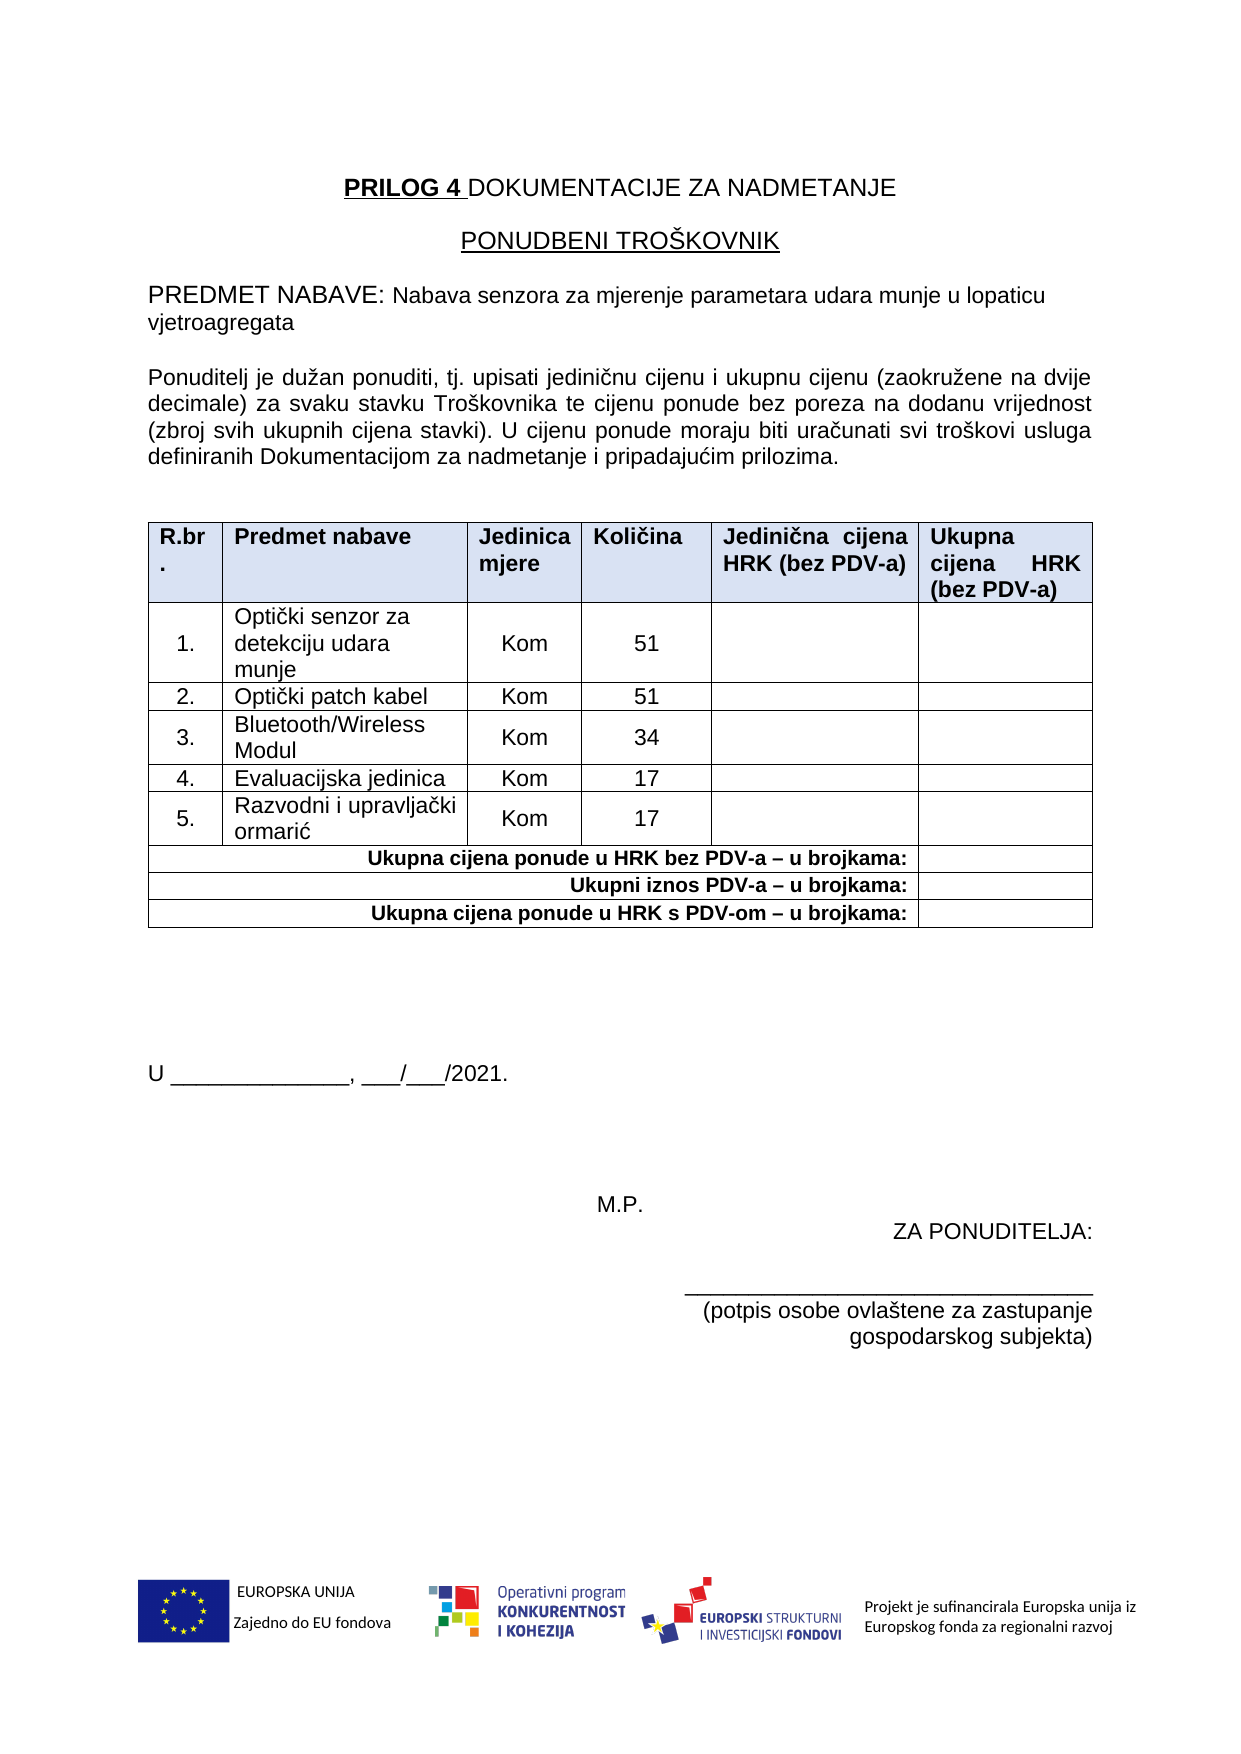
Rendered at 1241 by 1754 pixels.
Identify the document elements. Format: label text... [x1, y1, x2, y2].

table_cell 5. [149, 792, 222, 844]
table_header Jedinična cijena HRK (bez PDV-a) [712, 523, 918, 602]
table_cell 4. [149, 765, 222, 791]
table_cell [919, 792, 1092, 844]
table_cell Kom [468, 765, 581, 791]
table_cell 3. [149, 711, 222, 763]
table_cell [919, 683, 1092, 710]
table_cell Razvodni i upravljački ormarić [223, 792, 467, 844]
table_cell [712, 711, 918, 763]
table_cell Evaluacijska jedinica [223, 765, 467, 791]
table_cell [712, 603, 918, 682]
table_cell 51 [582, 683, 711, 710]
text Ponuditelj je dužan ponuditi, tj. upisati jediničnu cijenu i ukupnu cijenu (zaokružene na dvije decimale) za svaku stavku Troškovnika te cijenu ponude bez poreza na dodanu vrijednost (zbroj svih ukupnih cijena stavki). U cijenu ponude moraju biti uračunati svi troškovi usluga definiranih Dokumentacijom za nadmetanje i pripadajućim prilozima. [148, 364, 1093, 469]
table_cell 2. [149, 683, 222, 710]
table_cell [712, 765, 918, 791]
text PRILOG 4 DOKUMENTACIJE ZA NADMETANJE [148, 173, 1093, 201]
table_cell Bluetooth/Wireless Modul [223, 711, 467, 763]
table_cell [712, 792, 918, 844]
table_cell [919, 603, 1092, 682]
table_cell 34 [582, 711, 711, 763]
text M.P. [148, 1191, 1093, 1218]
table_header Količina [582, 523, 711, 602]
table_cell [919, 711, 1092, 763]
table_cell Optički patch kabel [223, 683, 467, 710]
picture [428, 1586, 625, 1639]
text PREDMET NABAVE: Nabava senzora za mjerenje parametara udara munje u lopaticu vjetroagregata [148, 280, 1093, 335]
table_cell 17 [582, 792, 711, 844]
table_cell Kom [468, 683, 581, 710]
table_cell 51 [582, 603, 711, 682]
picture [641, 1577, 841, 1644]
table_cell Ukupna cijena ponude u HRK bez PDV-a – u brojkama: [149, 846, 918, 872]
table_cell Kom [468, 603, 581, 682]
table_cell [919, 900, 1092, 927]
table_cell Optički senzor za detekciju udara munje [223, 603, 467, 682]
table_header Ukupna cijena HRK (bez PDV-a) [919, 523, 1092, 602]
text ________________________________ [148, 1270, 1093, 1297]
table_cell Kom [468, 792, 581, 844]
picture [136, 1579, 231, 1644]
text PONUDBENI TROŠKOVNIK [148, 226, 1093, 255]
table_cell [919, 873, 1092, 899]
table_header Jedinica mjere [468, 523, 581, 602]
table_cell 17 [582, 765, 711, 791]
text ZA PONUDITELJA: [148, 1218, 1093, 1244]
table_cell [919, 765, 1092, 791]
text (potpis osobe ovlaštene za zastupanje gospodarskog subjekta) [148, 1297, 1093, 1349]
text U ______________, ___/___/2021. [148, 1059, 1093, 1086]
table_cell Ukupni iznos PDV-a – u brojkama: [149, 873, 918, 899]
table_cell [919, 846, 1092, 872]
table_cell 1. [149, 603, 222, 682]
table_cell Ukupna cijena ponude u HRK s PDV-om – u brojkama: [149, 900, 918, 927]
table_header R.br. [149, 523, 222, 602]
table_cell Kom [468, 711, 581, 763]
table_header Predmet nabave [223, 523, 467, 602]
table_cell [712, 683, 918, 710]
